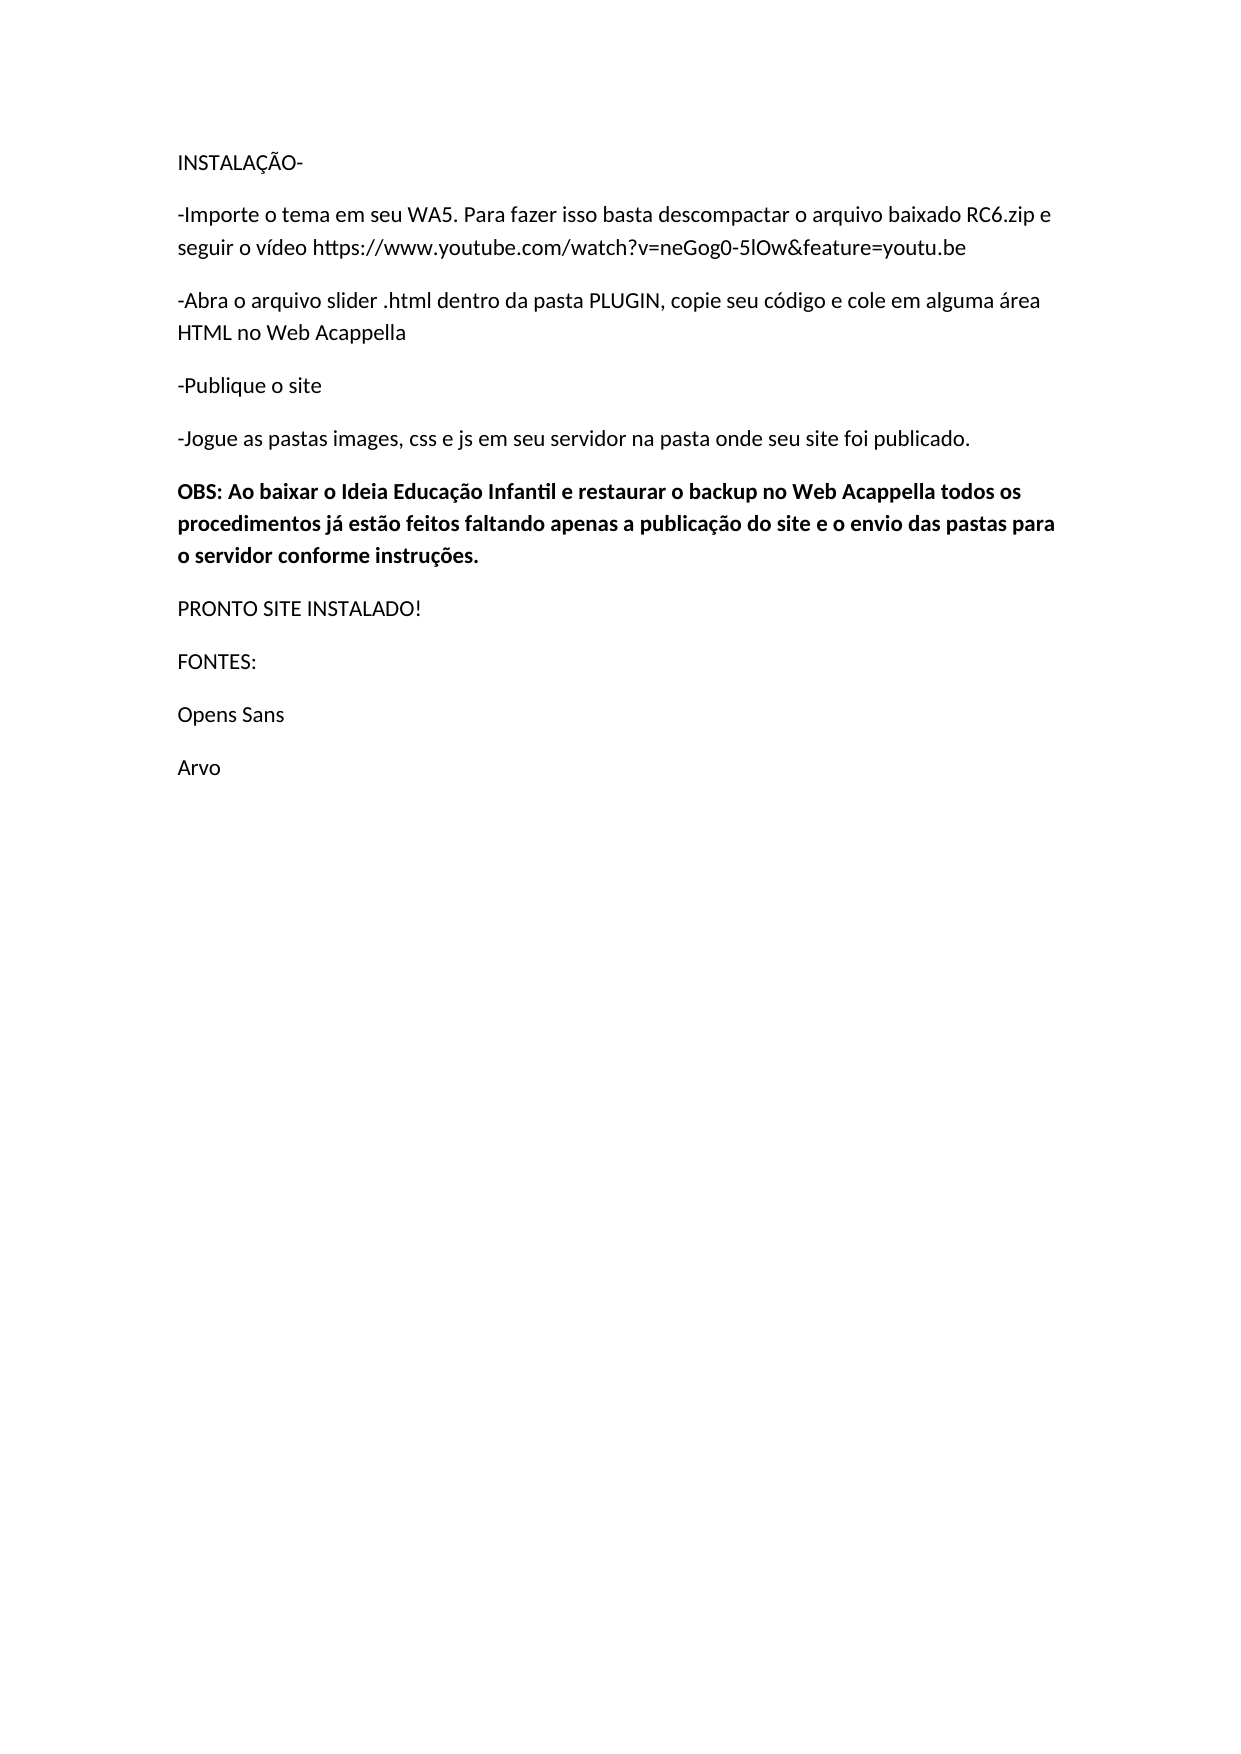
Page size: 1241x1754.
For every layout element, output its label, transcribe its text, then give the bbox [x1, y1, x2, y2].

text OBS: Ao baixar o Ideia Educação Infantil e restaurar o backup no Web Acappella todos os procedimentos já estão feitos faltando apenas a publicação do site e o envio das pastas para o servidor conforme instruções. [177, 477, 1063, 569]
text FONTES: [177, 647, 1063, 676]
text -Importe o tema em seu WA5. Para fazer isso basta descompactar o arquivo baixado RC6.zip e seguir o vídeo https://www.youtube.com/watch?v=neGog0-5lOw&feature=youtu.be [177, 201, 1063, 261]
text Arvo [177, 753, 1063, 782]
text -Jogue as pastas images, css e js em seu servidor na pasta onde seu site foi publicado. [177, 424, 1063, 452]
text -Abra o arquivo slider .html dentro da pasta PLUGIN, copie seu código e cole em alguma área HTML no Web Acappella [177, 286, 1063, 346]
text -Publique o site [177, 371, 1063, 399]
text Opens Sans [177, 701, 1063, 728]
text INSTALAÇÃO- [177, 148, 1063, 176]
text PRONTO SITE INSTALADO! [177, 594, 1063, 622]
